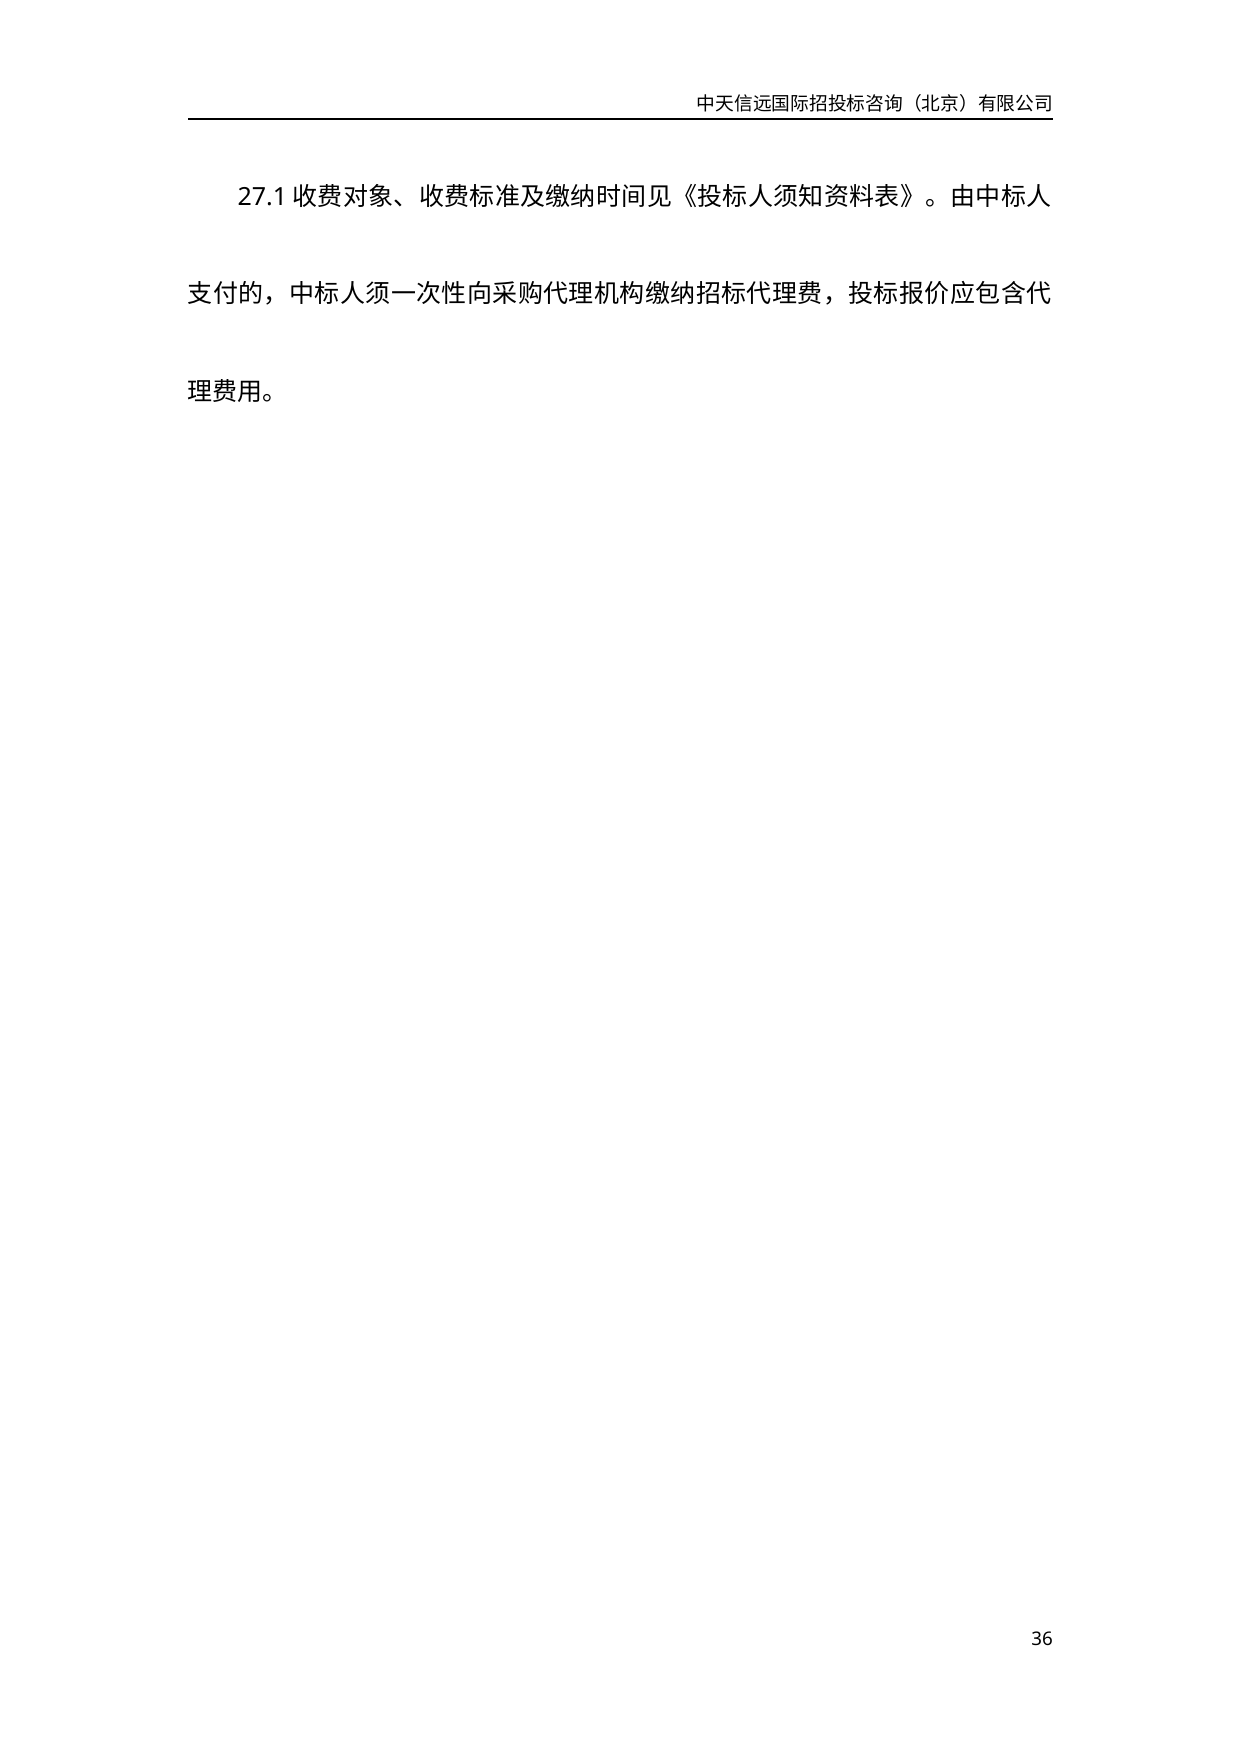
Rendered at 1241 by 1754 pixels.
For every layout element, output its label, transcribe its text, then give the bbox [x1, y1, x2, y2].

text 27.1收费对象、收费标准及缴纳时间见《投标人须知资料表》。由中标人支付的，中标人须一次性向采购代理机构缴纳招标代理费，投标报价应包含代理费用。 [187, 162, 1053, 422]
